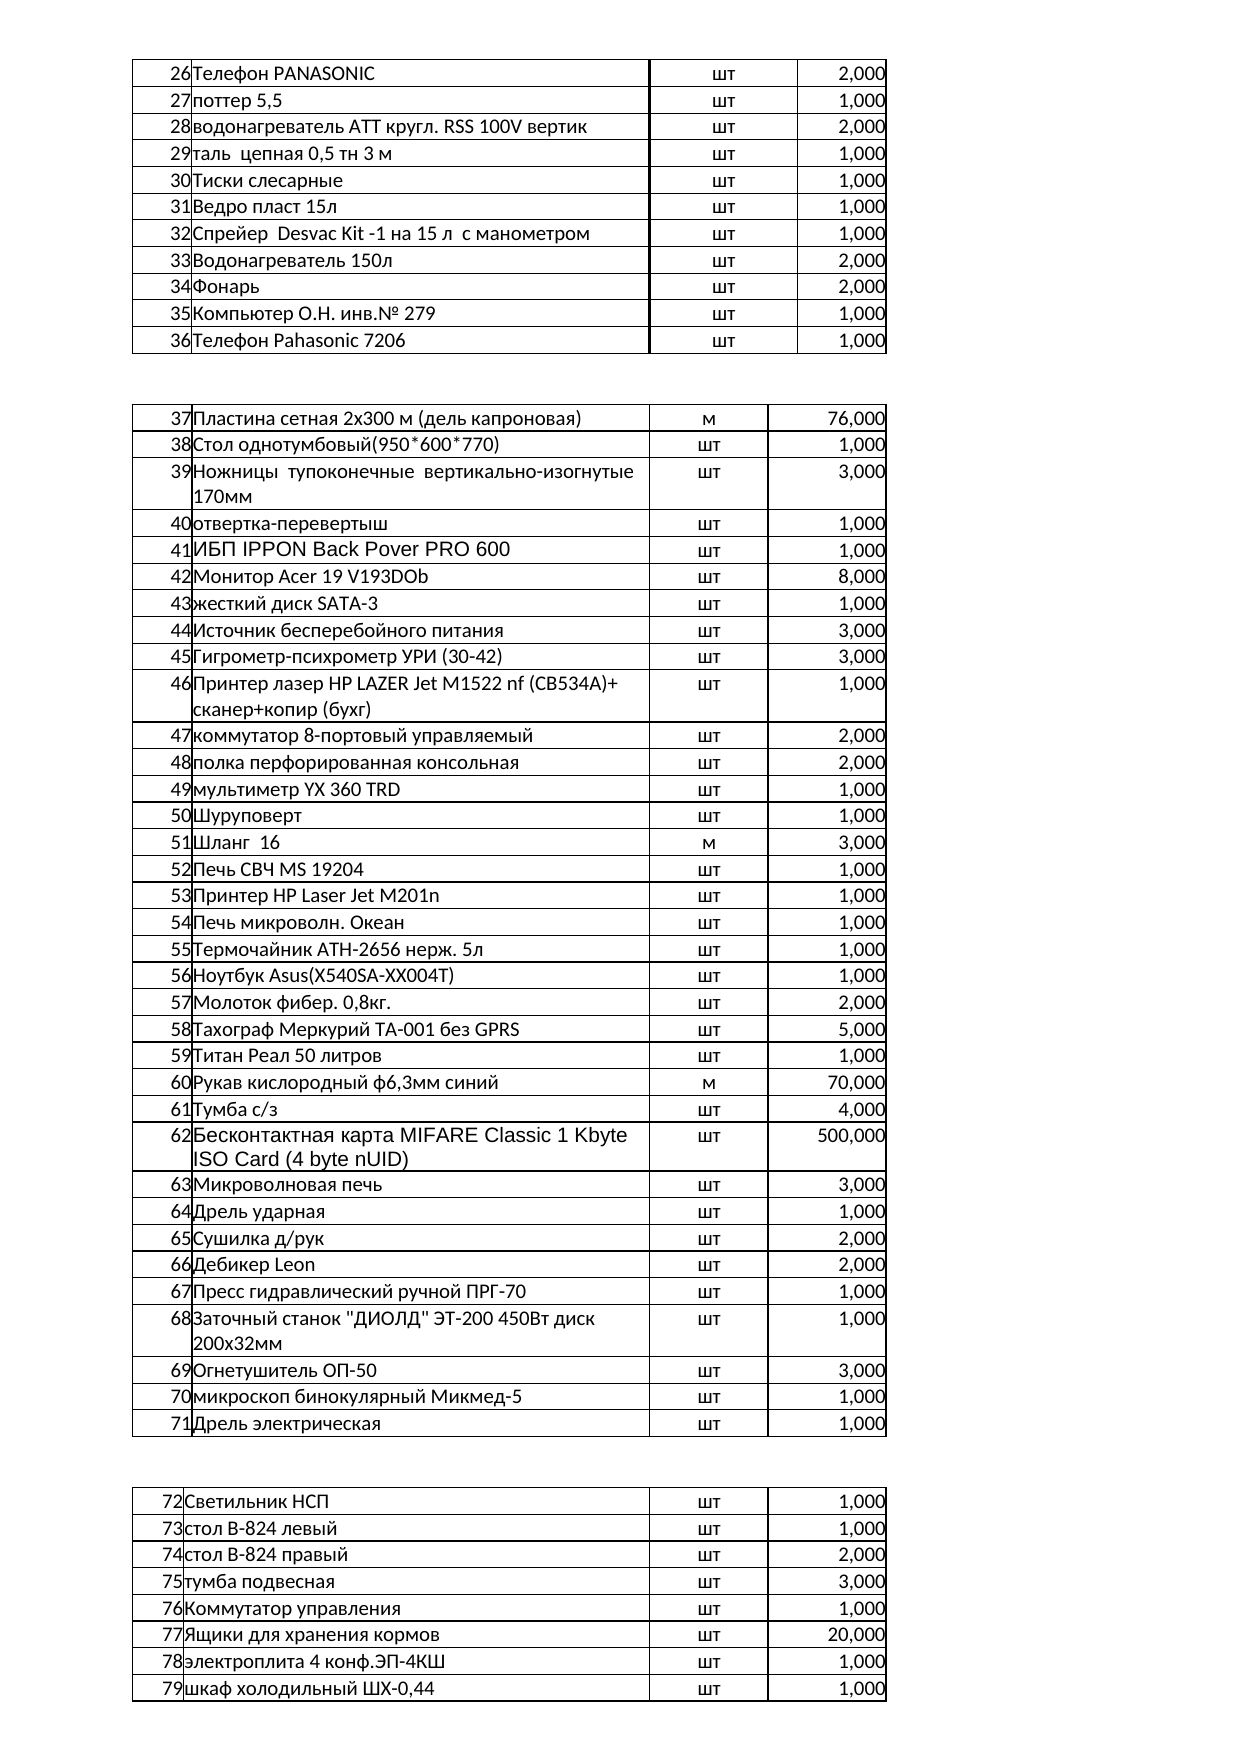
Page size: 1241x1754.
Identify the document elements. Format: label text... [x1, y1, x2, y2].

table_cell Тиски слесарные [192, 167, 648, 192]
table_cell Принтер лазер HP LAZER Jet M1522 nf (CB534A)+ сканер+копир (бухг) [193, 670, 649, 721]
table_cell шт [650, 1357, 767, 1382]
table_cell 1,000 [769, 1198, 885, 1224]
table_cell 2,000 [769, 1225, 885, 1250]
table_cell Источник бесперебойного питания [193, 617, 649, 642]
table_cell микроскоп бинокулярный Микмед-5 [193, 1384, 649, 1409]
table_cell 36 [133, 327, 191, 352]
table_cell шт [650, 1384, 767, 1409]
table_cell Ящики для хранения кормов [184, 1622, 649, 1647]
table_cell 50 [133, 803, 191, 828]
table_cell 31 [133, 194, 191, 219]
table_cell Молоток фибер. 0,8кг. [193, 989, 649, 1014]
table_cell 1,000 [769, 1305, 885, 1356]
table_cell 8,000 [769, 564, 885, 589]
table_cell шт [650, 776, 767, 801]
table_cell шт [650, 1305, 767, 1356]
table_cell 44 [133, 617, 191, 642]
table_cell 1,000 [769, 936, 885, 961]
table_cell Ведро пласт 15л [192, 194, 648, 219]
table_cell шт [651, 167, 797, 192]
table_cell Тумба с/з [193, 1096, 649, 1121]
table_cell 2,000 [798, 114, 885, 139]
table_cell 1,000 [769, 1595, 885, 1620]
table_cell м [650, 829, 767, 854]
table_cell 76 [133, 1595, 183, 1620]
table_cell Компьютер О.Н. инв.№ 279 [192, 300, 648, 326]
table_cell 2,000 [769, 723, 885, 748]
table_cell 1,000 [769, 883, 885, 908]
table_cell стол В-824 правый [184, 1542, 649, 1567]
table_cell Рукав кислородный ф6,3мм синий [193, 1069, 649, 1094]
table_cell Заточный станок "ДИОЛД" ЭТ-200 450Вт диск 200х32мм [193, 1305, 649, 1356]
table_cell 33 [133, 247, 191, 272]
table_cell шт [650, 1016, 767, 1041]
table_cell 1,000 [769, 963, 885, 988]
table_cell 1,000 [769, 1410, 885, 1436]
table_cell 71 [133, 1410, 191, 1436]
table_cell 2,000 [798, 60, 885, 86]
table_cell 1,000 [769, 537, 885, 562]
table_cell 29 [133, 140, 191, 166]
table_cell 48 [133, 749, 191, 774]
table_cell 1,000 [798, 167, 885, 192]
table_cell 53 [133, 883, 191, 908]
table_cell водонагреватель АТТ кругл. RSS 100V вертик [192, 114, 648, 139]
table_cell 59 [133, 1043, 191, 1068]
table_cell 77 [133, 1622, 183, 1647]
table_cell Водонагреватель 150л [192, 247, 648, 272]
table_cell 1,000 [769, 856, 885, 881]
table_cell Шланг 16 [193, 829, 649, 854]
table_cell 39 [133, 458, 191, 509]
table_cell шт [651, 87, 797, 112]
table_header Светильник НСП [184, 1488, 649, 1514]
table_cell шкаф холодильный ШХ-0,44 [184, 1675, 649, 1700]
table_cell шт [650, 989, 767, 1014]
table_cell 1,000 [769, 909, 885, 934]
table_cell Микроволновая печь [193, 1172, 649, 1197]
table_cell 27 [133, 87, 191, 112]
table_cell шт [650, 1568, 767, 1594]
table_cell шт [651, 274, 797, 299]
table_cell 51 [133, 829, 191, 854]
table_cell 1,000 [769, 1384, 885, 1409]
table_cell 5,000 [769, 1016, 885, 1041]
table_cell 79 [133, 1675, 183, 1700]
table_cell 63 [133, 1172, 191, 1197]
table_cell 1,000 [769, 432, 885, 457]
table_cell шт [650, 936, 767, 961]
table_cell 3,000 [769, 1357, 885, 1382]
table_header м [650, 405, 767, 430]
table_cell Сушилка д/рук [193, 1225, 649, 1250]
table_cell 3,000 [769, 1568, 885, 1594]
table_cell Бесконтактная карта MIFARE Classic 1 Kbyte ISO Card (4 byte nUID) [193, 1123, 649, 1170]
table_cell 28 [133, 114, 191, 139]
table_cell ИБП IPPON Back Pover PRO 600 [193, 537, 649, 562]
table_cell 78 [133, 1648, 183, 1674]
table_cell 34 [133, 274, 191, 299]
table_cell 55 [133, 936, 191, 961]
table_cell шт [650, 644, 767, 669]
table_cell шт [651, 140, 797, 166]
table_cell 3,000 [769, 458, 885, 509]
table_cell 54 [133, 909, 191, 934]
table_cell Дрель ударная [193, 1198, 649, 1224]
table_cell шт [650, 803, 767, 828]
table_cell 3,000 [769, 617, 885, 642]
table_cell Телефон Pahasonic 7206 [192, 327, 648, 352]
table_cell 35 [133, 300, 191, 326]
table_cell 1,000 [798, 87, 885, 112]
table_cell шт [650, 1410, 767, 1436]
table_cell 58 [133, 1016, 191, 1041]
table_cell шт [650, 909, 767, 934]
table_cell 3,000 [769, 829, 885, 854]
table_cell 20,000 [769, 1622, 885, 1647]
table_cell шт [650, 1096, 767, 1121]
table_cell 1,000 [798, 140, 885, 166]
table_cell шт [650, 1172, 767, 1197]
table_cell шт [650, 1648, 767, 1674]
table_cell 46 [133, 670, 191, 721]
table_cell 1,000 [769, 1515, 885, 1540]
table_cell 1,000 [769, 803, 885, 828]
table_cell Огнетушитель ОП-50 [193, 1357, 649, 1382]
table_cell 500,000 [769, 1123, 885, 1170]
table_cell шт [650, 590, 767, 616]
table_cell 52 [133, 856, 191, 881]
table_cell шт [650, 510, 767, 536]
table_cell Тахограф Меркурий ТА-001 без GPRS [193, 1016, 649, 1041]
table_cell Фонарь [192, 274, 648, 299]
table_cell 3,000 [769, 1172, 885, 1197]
table_cell шт [650, 1622, 767, 1647]
table_cell Печь СВЧ MS 19204 [193, 856, 649, 881]
table_cell 1,000 [769, 1278, 885, 1304]
table_cell 45 [133, 644, 191, 669]
table_cell шт [650, 1278, 767, 1304]
table_cell шт [650, 458, 767, 509]
table_cell тумба подвесная [184, 1568, 649, 1594]
table_cell шт [651, 220, 797, 246]
table_cell Стол однотумбовый(950*600*770) [193, 432, 649, 457]
table_cell 2,000 [769, 1542, 885, 1567]
table_cell 67 [133, 1278, 191, 1304]
table_cell Спрейер Desvac Kit -1 на 15 л с манометром [192, 220, 648, 246]
table_cell 70 [133, 1384, 191, 1409]
table_header 37 [133, 405, 191, 430]
table_cell шт [651, 60, 797, 86]
table_cell 4,000 [769, 1096, 885, 1121]
table_cell 2,000 [769, 749, 885, 774]
table_cell Шуруповерт [193, 803, 649, 828]
table_cell Дебикер Leon [193, 1252, 649, 1277]
table_cell шт [650, 749, 767, 774]
table_cell Пресс гидравлический ручной ПРГ-70 [193, 1278, 649, 1304]
table_cell шт [651, 114, 797, 139]
table_cell поттер 5,5 [192, 87, 648, 112]
table_cell 56 [133, 963, 191, 988]
table_cell шт [650, 1595, 767, 1620]
table_cell шт [650, 670, 767, 721]
table_cell 1,000 [769, 670, 885, 721]
table_cell шт [651, 247, 797, 272]
table_cell 66 [133, 1252, 191, 1277]
table_cell 1,000 [769, 1675, 885, 1700]
table_cell шт [650, 537, 767, 562]
table_cell 26 [133, 60, 191, 86]
table_cell шт [650, 1123, 767, 1170]
table_cell шт [651, 194, 797, 219]
table_cell 60 [133, 1069, 191, 1094]
table_cell 43 [133, 590, 191, 616]
table_cell 2,000 [769, 989, 885, 1014]
table_cell шт [650, 723, 767, 748]
table_cell Печь микроволн. Океан [193, 909, 649, 934]
table_cell шт [650, 856, 767, 881]
table_cell шт [651, 327, 797, 352]
table_cell шт [650, 432, 767, 457]
table_cell Дрель электрическая [193, 1410, 649, 1436]
table_cell 70,000 [769, 1069, 885, 1094]
table_cell 3,000 [769, 644, 885, 669]
table_cell шт [650, 564, 767, 589]
table_cell м [650, 1069, 767, 1094]
table_cell полка перфорированная консольная [193, 749, 649, 774]
table_cell Телефон PANASONIC [192, 60, 648, 86]
table_cell шт [650, 617, 767, 642]
table_cell 75 [133, 1568, 183, 1594]
table_cell 74 [133, 1542, 183, 1567]
table_cell шт [650, 1043, 767, 1068]
table_cell коммутатор 8-портовый управляемый [193, 723, 649, 748]
table_cell стол В-824 левый [184, 1515, 649, 1540]
table_cell отвертка-перевертыш [193, 510, 649, 536]
table_cell шт [650, 1675, 767, 1700]
table_cell шт [650, 1225, 767, 1250]
table_cell электроплита 4 конф.ЭП-4КШ [184, 1648, 649, 1674]
table_header 1,000 [769, 1488, 885, 1514]
table_cell 1,000 [769, 590, 885, 616]
table_cell Ножницы тупоконечные вертикально-изогнутые 170мм [193, 458, 649, 509]
table_cell 30 [133, 167, 191, 192]
table_cell 49 [133, 776, 191, 801]
table_header 72 [133, 1488, 183, 1514]
table_cell Принтер НР Laser Jet М201n [193, 883, 649, 908]
table_cell Гигрометр-психрометр УРИ (30-42) [193, 644, 649, 669]
table_cell 68 [133, 1305, 191, 1356]
table_cell Монитор Acer 19 V193DOb [193, 564, 649, 589]
table_cell 1,000 [769, 1648, 885, 1674]
table_cell мультиметр YХ 360 TRD [193, 776, 649, 801]
table_cell 2,000 [798, 247, 885, 272]
table_cell 2,000 [798, 274, 885, 299]
table_cell шт [650, 1198, 767, 1224]
table_cell 1,000 [798, 194, 885, 219]
table_header Пластина сетная 2х300 м (дель капроновая) [193, 405, 649, 430]
table_cell шт [651, 300, 797, 326]
table_cell 1,000 [798, 220, 885, 246]
table_cell шт [650, 963, 767, 988]
table_cell 1,000 [769, 776, 885, 801]
table_cell 57 [133, 989, 191, 1014]
table_cell жесткий диск SATA-3 [193, 590, 649, 616]
table_cell Коммутатор управления [184, 1595, 649, 1620]
table_cell 1,000 [769, 510, 885, 536]
table_cell 1,000 [798, 300, 885, 326]
table_cell Титан Реал 50 литров [193, 1043, 649, 1068]
table_cell 69 [133, 1357, 191, 1382]
table_cell 62 [133, 1123, 191, 1170]
table_cell 65 [133, 1225, 191, 1250]
table_cell 41 [133, 537, 191, 562]
table_header шт [650, 1488, 767, 1514]
table_cell таль цепная 0,5 тн 3 м [192, 140, 648, 166]
table_cell 32 [133, 220, 191, 246]
table_cell 2,000 [769, 1252, 885, 1277]
table_cell 38 [133, 432, 191, 457]
table_cell 73 [133, 1515, 183, 1540]
table_cell 47 [133, 723, 191, 748]
table_cell 42 [133, 564, 191, 589]
table_cell 61 [133, 1096, 191, 1121]
table_cell Ноутбук Asus(X540SA-XX004T) [193, 963, 649, 988]
table_cell 64 [133, 1198, 191, 1224]
table_cell Термочайник АТН-2656 нерж. 5л [193, 936, 649, 961]
table_cell шт [650, 1252, 767, 1277]
table_cell шт [650, 1542, 767, 1567]
table_cell 40 [133, 510, 191, 536]
table_cell шт [650, 883, 767, 908]
table_cell 1,000 [798, 327, 885, 352]
table_cell 1,000 [769, 1043, 885, 1068]
table_cell шт [650, 1515, 767, 1540]
table_header 76,000 [769, 405, 885, 430]
